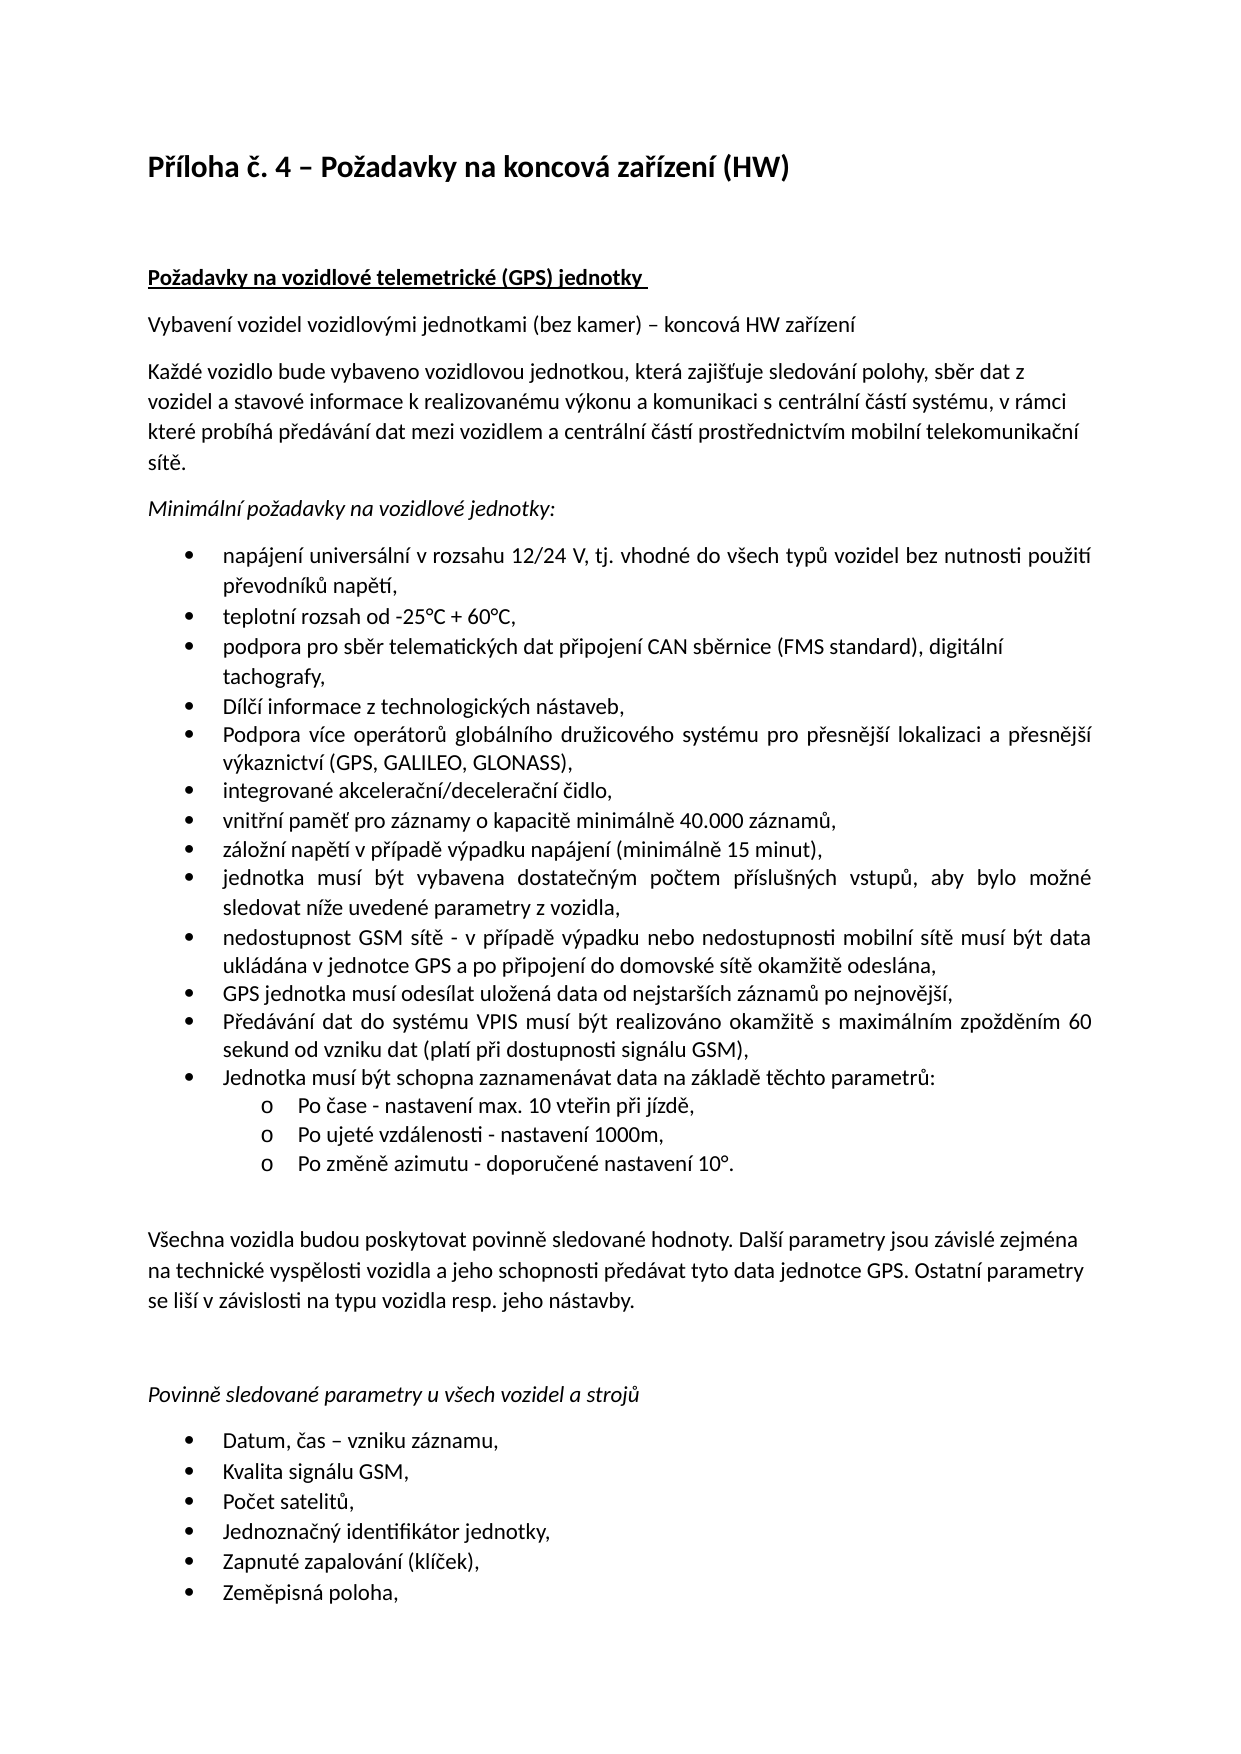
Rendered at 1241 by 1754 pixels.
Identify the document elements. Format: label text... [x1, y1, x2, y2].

list GPS jednotka musí odesílat uložená data od nejstarších záznamů po nejnovější, [185, 979, 1093, 1007]
list napájení universální v rozsahu 12/24 V, tj. vhodné do všech typů vozidel bez nutnosti použití převodníků napětí, [185, 541, 1093, 599]
list záložní napětí v případě výpadku napájení (minimálně 15 minut), [185, 835, 1093, 863]
text Vybavení vozidel vozidlovými jednotkami (bez kamer) – koncová HW zařízení [148, 310, 1093, 338]
list podpora pro sběr telematických dat připojení CAN sběrnice (FMS standard), digitální tachografy, [185, 632, 1093, 690]
list Po změně azimutu - doporučené nastavení 10°. [260, 1149, 1093, 1179]
list Po ujeté vzdálenosti - nastavení 1000m, [260, 1120, 1093, 1149]
list Jednoznačný identifikátor jednotky, [185, 1517, 1093, 1545]
text Všechna vozidla budou poskytovat povinně sledované hodnoty. Další parametry jsou závislé zejména na technické vyspělosti vozidla a jeho schopnosti předávat tyto data jednotce GPS. Ostatní parametry se liší v závislosti na typu vozidla resp. jeho nástavby. [148, 1226, 1093, 1314]
text Požadavky na vozidlové telemetrické (GPS) jednotky [148, 263, 1093, 291]
list Jednotka musí být schopna zaznamenávat data na základě těchto parametrů: [185, 1063, 1093, 1091]
list integrované akcelerační/decelerační čidlo, [185, 776, 1093, 804]
list Předávání dat do systému VPIS musí být realizováno okamžitě s maximálním zpožděním 60 sekund od vzniku dat (platí při dostupnosti signálu GSM), [185, 1007, 1093, 1063]
text Příloha č. 4 – Požadavky na koncová zařízení (HW) [148, 148, 1093, 186]
list Zapnuté zapalování (klíček), [185, 1547, 1093, 1576]
list Podpora více operátorů globálního družicového systému pro přesnější lokalizaci a přesnější výkaznictví (GPS, GALILEO, GLONASS), [185, 720, 1093, 776]
list Kvalita signálu GSM, [185, 1457, 1093, 1485]
list Po čase - nastavení max. 10 vteřin při jízdě, [260, 1091, 1093, 1120]
list Dílčí informace z technologických nástaveb, [185, 692, 1093, 720]
list nedostupnost GSM sítě - v případě výpadku nebo nedostupnosti mobilní sítě musí být data ukládána v jednotce GPS a po připojení do domovské sítě okamžitě odeslána, [185, 923, 1093, 979]
text Každé vozidlo bude vybaveno vozidlovou jednotkou, která zajišťuje sledování polohy, sběr dat z vozidel a stavové informace k realizovanému výkonu a komunikaci s centrální částí systému, v rámci které probíhá předávání dat mezi vozidlem a centrální částí prostřednictvím mobilní telekomunikační sítě. [148, 357, 1093, 476]
list Datum, čas – vzniku záznamu, [185, 1427, 1093, 1455]
list teplotní rozsah od -25°C + 60°C, [185, 602, 1093, 630]
text Minimální požadavky na vozidlové jednotky: [148, 494, 1093, 522]
list vnitřní paměť pro záznamy o kapacitě minimálně 40.000 záznamů, [185, 807, 1093, 835]
list Zeměpisná poloha, [185, 1578, 1093, 1606]
text Povinně sledované parametry u všech vozidel a strojů [148, 1380, 1093, 1408]
list Počet satelitů, [185, 1487, 1093, 1515]
list jednotka musí být vybavena dostatečným počtem příslušných vstupů, aby bylo možné sledovat níže uvedené parametry z vozidla, [185, 863, 1093, 921]
